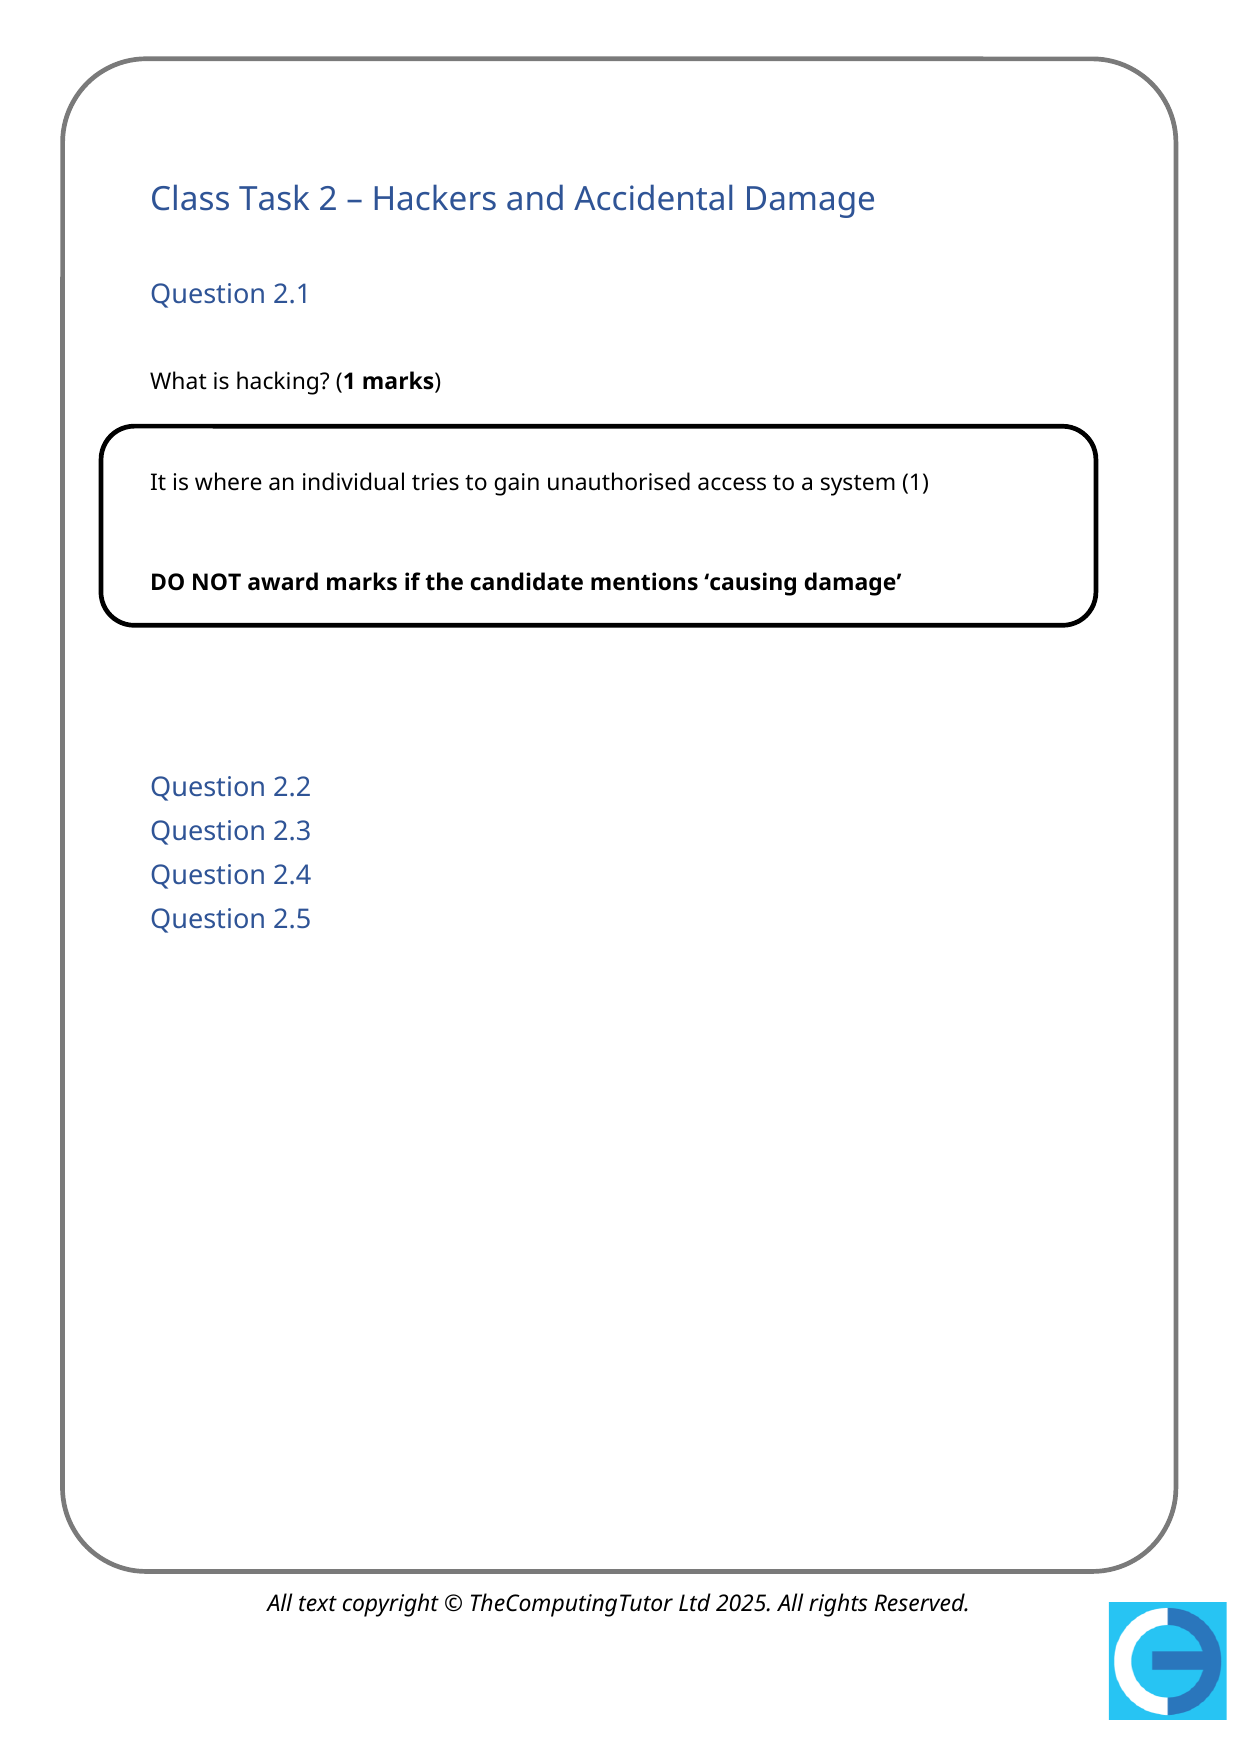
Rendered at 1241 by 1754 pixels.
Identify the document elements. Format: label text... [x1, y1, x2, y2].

subtitle Question 2.5 [150, 900, 1090, 937]
subtitle Question 2.3 [150, 812, 1090, 849]
subtitle Question 2.4 [150, 856, 1090, 893]
subtitle Class Task 2 – Hackers and Accidental Damage [150, 175, 1090, 220]
subtitle Question 2.1 [150, 274, 1090, 311]
picture [1108, 1602, 1227, 1720]
text It is where an individual tries to gain unauthorised access to a system (1) [150, 465, 1090, 497]
subtitle Question 2.2 [150, 768, 1090, 805]
text What is hacking? (1 marks) [150, 364, 1090, 396]
text DO NOT award marks if the candidate mentions ‘causing damage’ [150, 566, 1090, 597]
